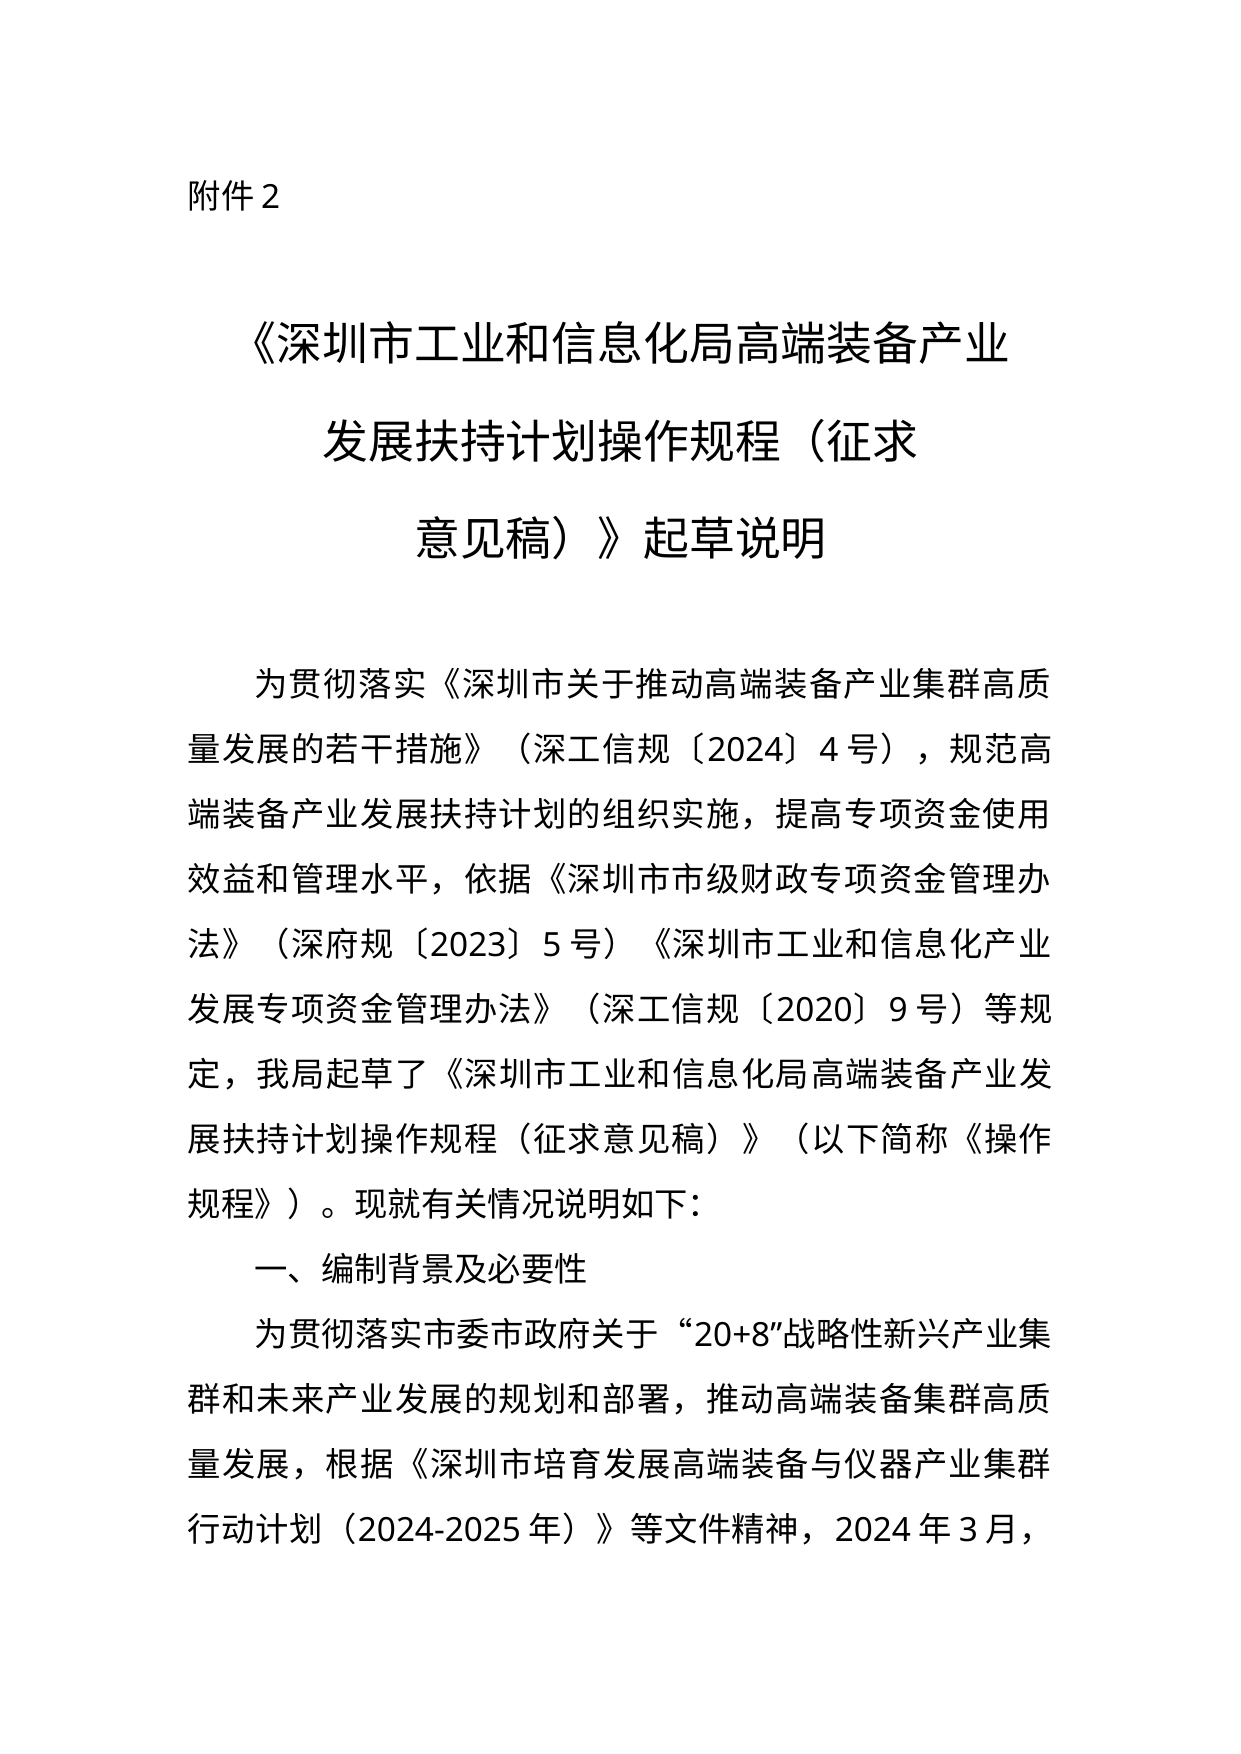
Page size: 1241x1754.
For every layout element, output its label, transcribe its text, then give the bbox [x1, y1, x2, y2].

text 附件2 [187, 162, 1053, 227]
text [187, 1299, 1053, 1559]
text 发展扶持计划操作规程（征求 [187, 389, 1053, 487]
text 意见稿）》起草说明 [187, 487, 1053, 584]
text 为贯彻落实《深圳市关于推动高端装备产业集群高质量发展的若干措施》（深工信规〔2024〕4号），规范高端装备产业发展扶持计划的组织实施，提高专项资金使用效益和管理水平，依据《深圳市市级财政专项资金管理办法》（深府规〔2023〕5号）《深圳市工业和信息化产业发展专项资金管理办法》（深工信规〔2020〕9号）等规定，我局起草了《深圳市工业和信息化局高端装备产业发展扶持计划操作规程（征求意见稿）》（以下简称《操作规程》）。现就有关情况说明如下： [187, 649, 1053, 1234]
text 一、编制背景及必要性 [187, 1234, 1053, 1299]
text 《深圳市工业和信息化局高端装备产业 [187, 292, 1053, 389]
